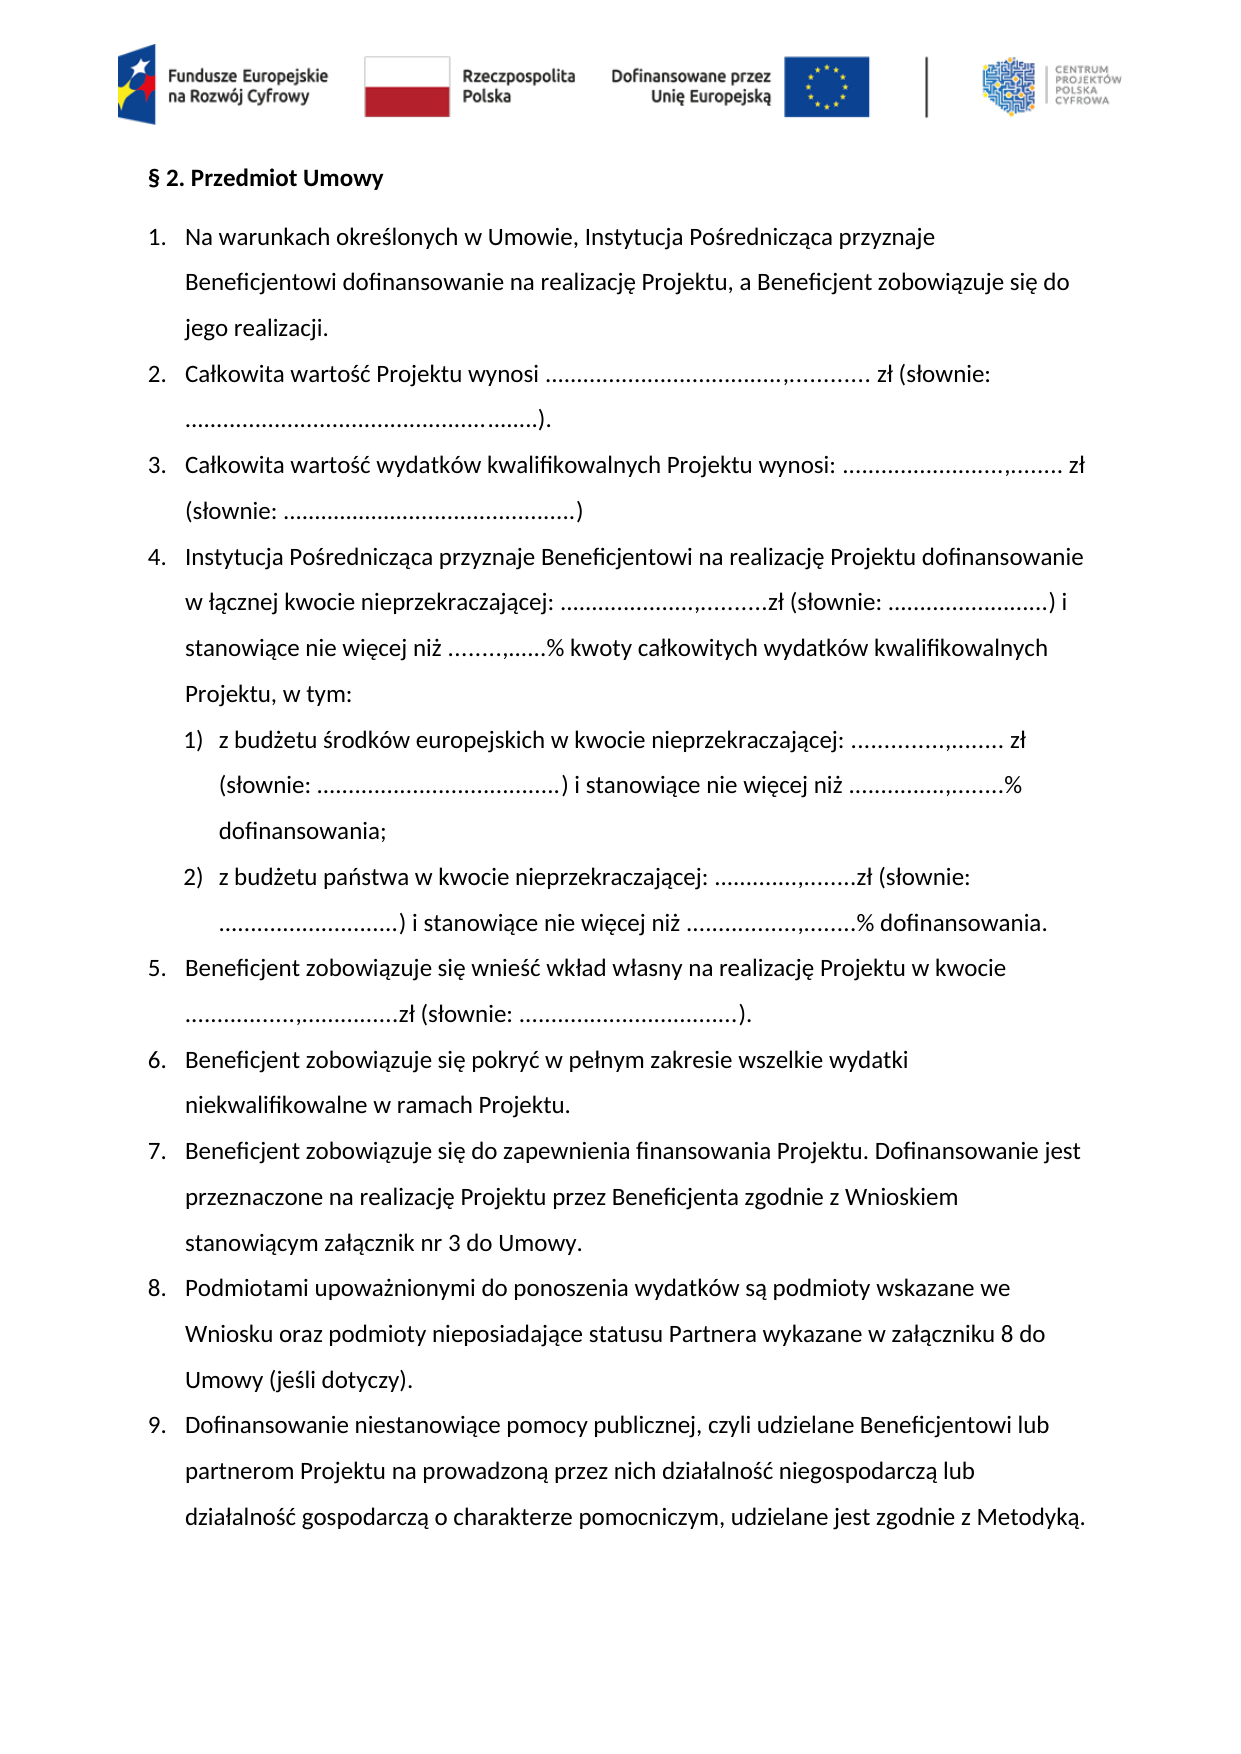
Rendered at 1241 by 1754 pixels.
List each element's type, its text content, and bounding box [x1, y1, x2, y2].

list Podmiotami upoważnionymi do ponoszenia wydatków są podmioty wskazane we Wniosku oraz podmioty nieposiadające statusu Partnera wykazane w załączniku 8 do Umowy (jeśli dotyczy). [148, 1272, 1093, 1394]
list Całkowita wartość Projektu wynosi , zł (słownie: ........). [148, 358, 1093, 434]
picture [118, 44, 1122, 125]
list z budżetu państwa w kwocie nieprzekraczającej: , zł (słownie: ) i stanowiące nie więcej niż , % dofinansowania. [183, 861, 1093, 937]
list Całkowita wartość wydatków kwalifikowalnych Projektu wynosi: , zł (słownie: ) [148, 449, 1093, 526]
list Na warunkach określonych w Umowie, Instytucja Pośrednicząca przyznaje Beneficjentowi dofinansowanie na realizację Projektu, a Beneficjent zobowiązuje się do jego realizacji. [148, 221, 1093, 343]
list Dofinansowanie niestanowiące pomocy publicznej, czyli udzielane Beneficjentowi lub partnerom Projektu na prowadzoną przez nich działalność niegospodarczą lub działalność gospodarczą o charakterze pomocniczym, udzielane jest zgodnie z Metodyką. [148, 1410, 1093, 1532]
list Beneficjent zobowiązuje się pokryć w pełnym zakresie wszelkie wydatki niekwalifikowalne w ramach Projektu. [148, 1044, 1093, 1120]
list Beneficjent zobowiązuje się do zapewnienia finansowania Projektu. Dofinansowanie jest przeznaczone na realizację Projektu przez Beneficjenta zgodnie z Wnioskiem stanowiącym załącznik nr 3 do Umowy. [148, 1135, 1093, 1257]
subtitle § 2. Przedmiot Umowy [148, 162, 1093, 193]
list Beneficjent zobowiązuje się wnieść wkład własny na realizację Projektu w kwocie , zł (słownie: ). [148, 952, 1093, 1029]
list Instytucja Pośrednicząca przyznaje Beneficjentowi na realizację Projektu dofinansowanie w łącznej kwocie nieprzekraczającej: , zł (słownie: ) i stanowiące nie więcej niż , % kwoty całkowitych wydatków kwalifikowalnych Projektu, w tym: [148, 541, 1093, 708]
list z budżetu środków europejskich w kwocie nieprzekraczającej: , zł (słownie: ) i stanowiące nie więcej niż , % dofinansowania; [183, 724, 1093, 846]
